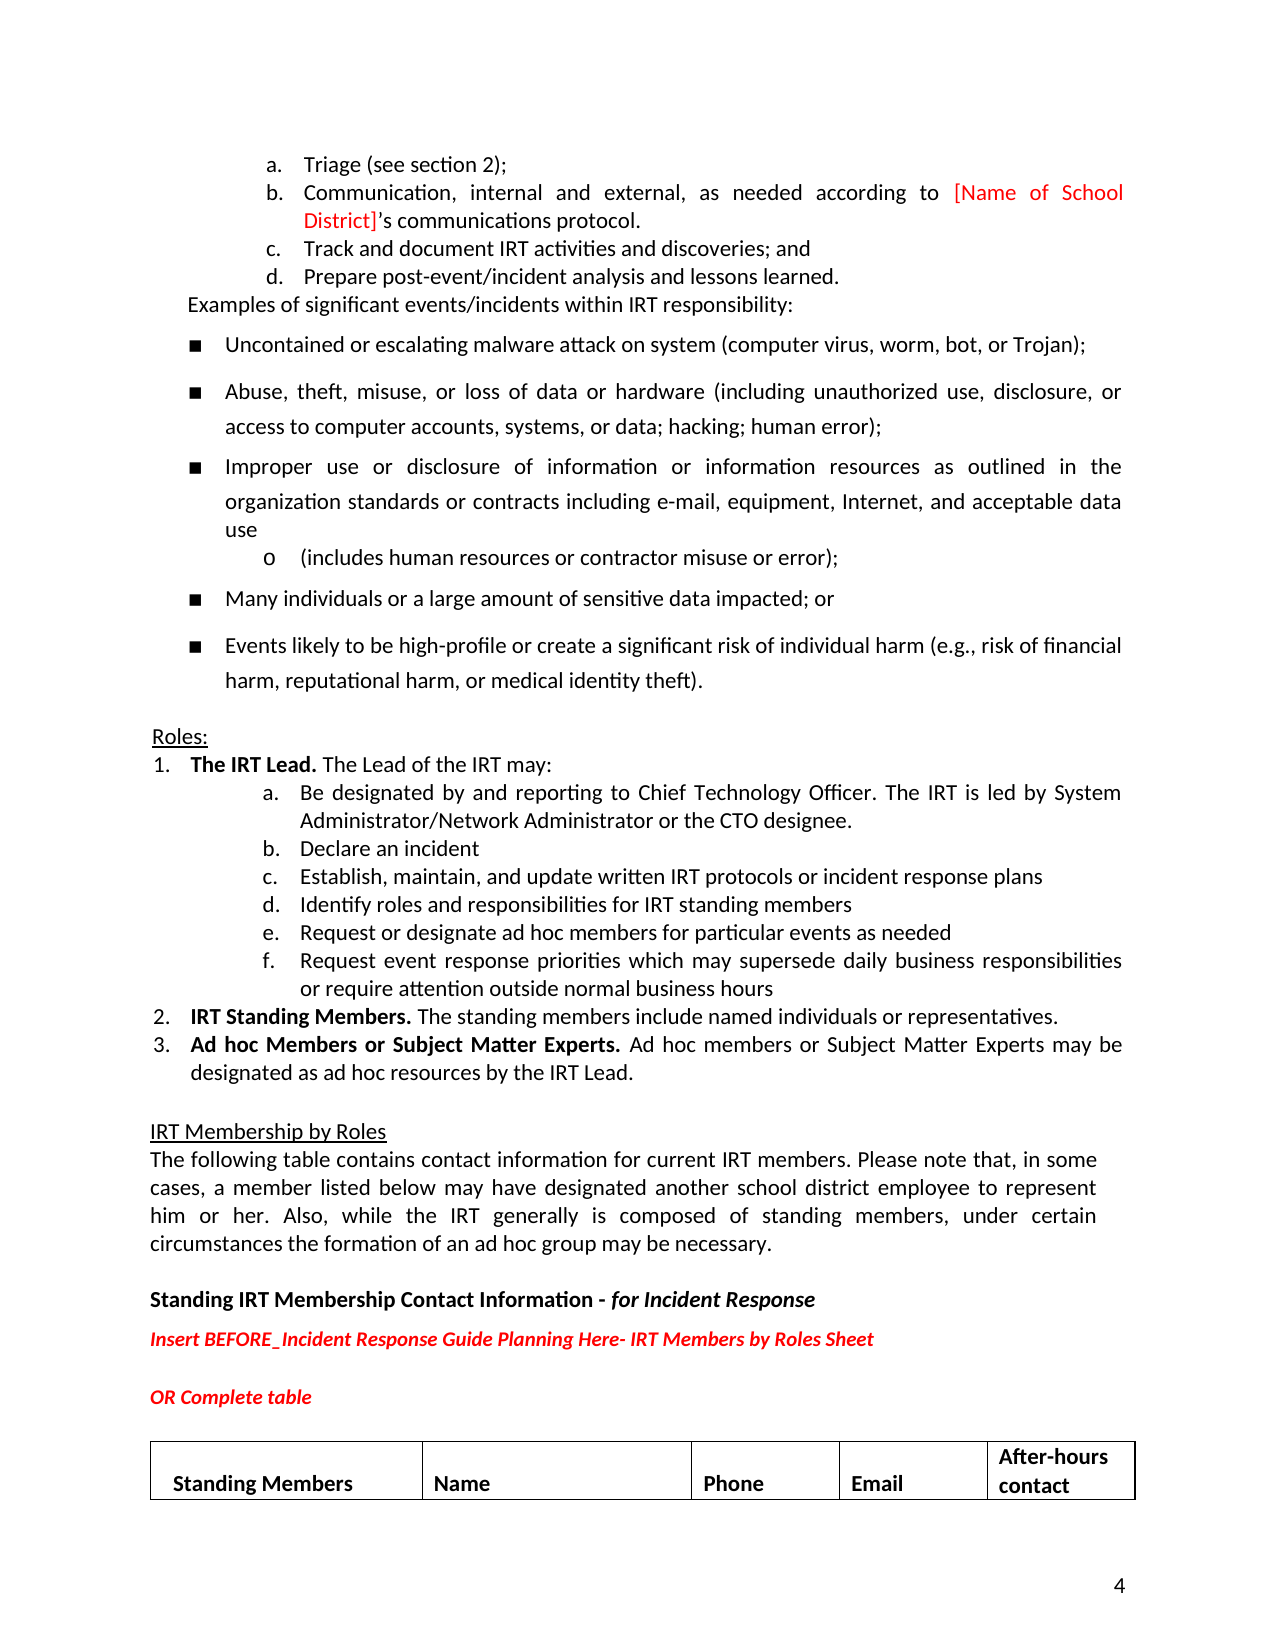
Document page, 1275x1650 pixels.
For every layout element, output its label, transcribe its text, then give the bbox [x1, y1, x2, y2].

list Uncontained or escalating malware attack on system (computer virus, worm, bot, or Trojan); [187, 318, 1124, 365]
text IRT Membership by Roles [150, 1117, 1099, 1145]
list Triage (see section 2); [266, 150, 1124, 178]
list Events likely to be high-profile or create a significant risk of individual harm (e.g., risk of financial harm, reputational harm, or medical identity theft). [187, 619, 1124, 694]
list Communication, internal and external, as needed according to [Name of School District]’s communications protocol. [266, 178, 1124, 234]
table_header Phone [692, 1442, 839, 1499]
table_header Standing Members [151, 1442, 422, 1499]
list Improper use or disclosure of information or information resources as outlined in the organization standards or contracts including e-mail, equipment, Internet, and acceptable data use [187, 440, 1124, 543]
list Be designated by and reporting to Chief Technology Officer. The IRT is led by System Administrator/Network Administrator or the CTO designee. [262, 778, 1124, 834]
list The IRT Lead. The Lead of the IRT may: [153, 750, 1124, 778]
table_header Name [423, 1442, 691, 1499]
table_header Email [840, 1442, 987, 1499]
list Many individuals or a large amount of sensitive data impacted; or [187, 572, 1124, 619]
list Abuse, theft, misuse, or loss of data or hardware (including unauthorized use, disclosure, or access to computer accounts, systems, or data; hacking; human error); [187, 365, 1124, 440]
text Insert BEFORE_Incident Response Guide Planning Here- IRT Members by Roles Sheet [150, 1326, 1125, 1351]
list Establish, maintain, and update written IRT protocols or incident response plans [262, 862, 1124, 890]
list IRT Standing Members. The standing members include named individuals or representatives. [153, 1002, 1124, 1031]
list (includes human resources or contractor misuse or error); [262, 543, 1124, 572]
list Identify roles and responsibilities for IRT standing members [262, 890, 1124, 918]
list Prepare post-event/incident analysis and lessons learned. [266, 262, 1124, 290]
list Request or designate ad hoc members for particular events as needed [262, 918, 1124, 946]
list Declare an incident [262, 834, 1124, 862]
text Examples of significant events/incidents within IRT responsibility: [153, 290, 1124, 318]
text OR Complete table [150, 1384, 1125, 1409]
text Roles: [152, 722, 1125, 750]
text The following table contains contact information for current IRT members. Please note that, in some cases, a member listed below may have designated another school district employee to represent him or her. Also, while the IRT generally is composed of standing members, under certain circumstances the formation of an ad hoc group may be necessary. [150, 1145, 1099, 1257]
list Request event response priorities which may supersede daily business responsibilities or require attention outside normal business hours [262, 946, 1124, 1002]
text Standing IRT Membership Contact Information - for Incident Response [150, 1285, 1125, 1313]
list Track and document IRT activities and discoveries; and [266, 234, 1124, 262]
table_header After-hours contact [988, 1442, 1134, 1499]
list Ad hoc Members or Subject Matter Experts. Ad hoc members or Subject Matter Experts may be designated as ad hoc resources by the IRT Lead. [153, 1031, 1124, 1087]
